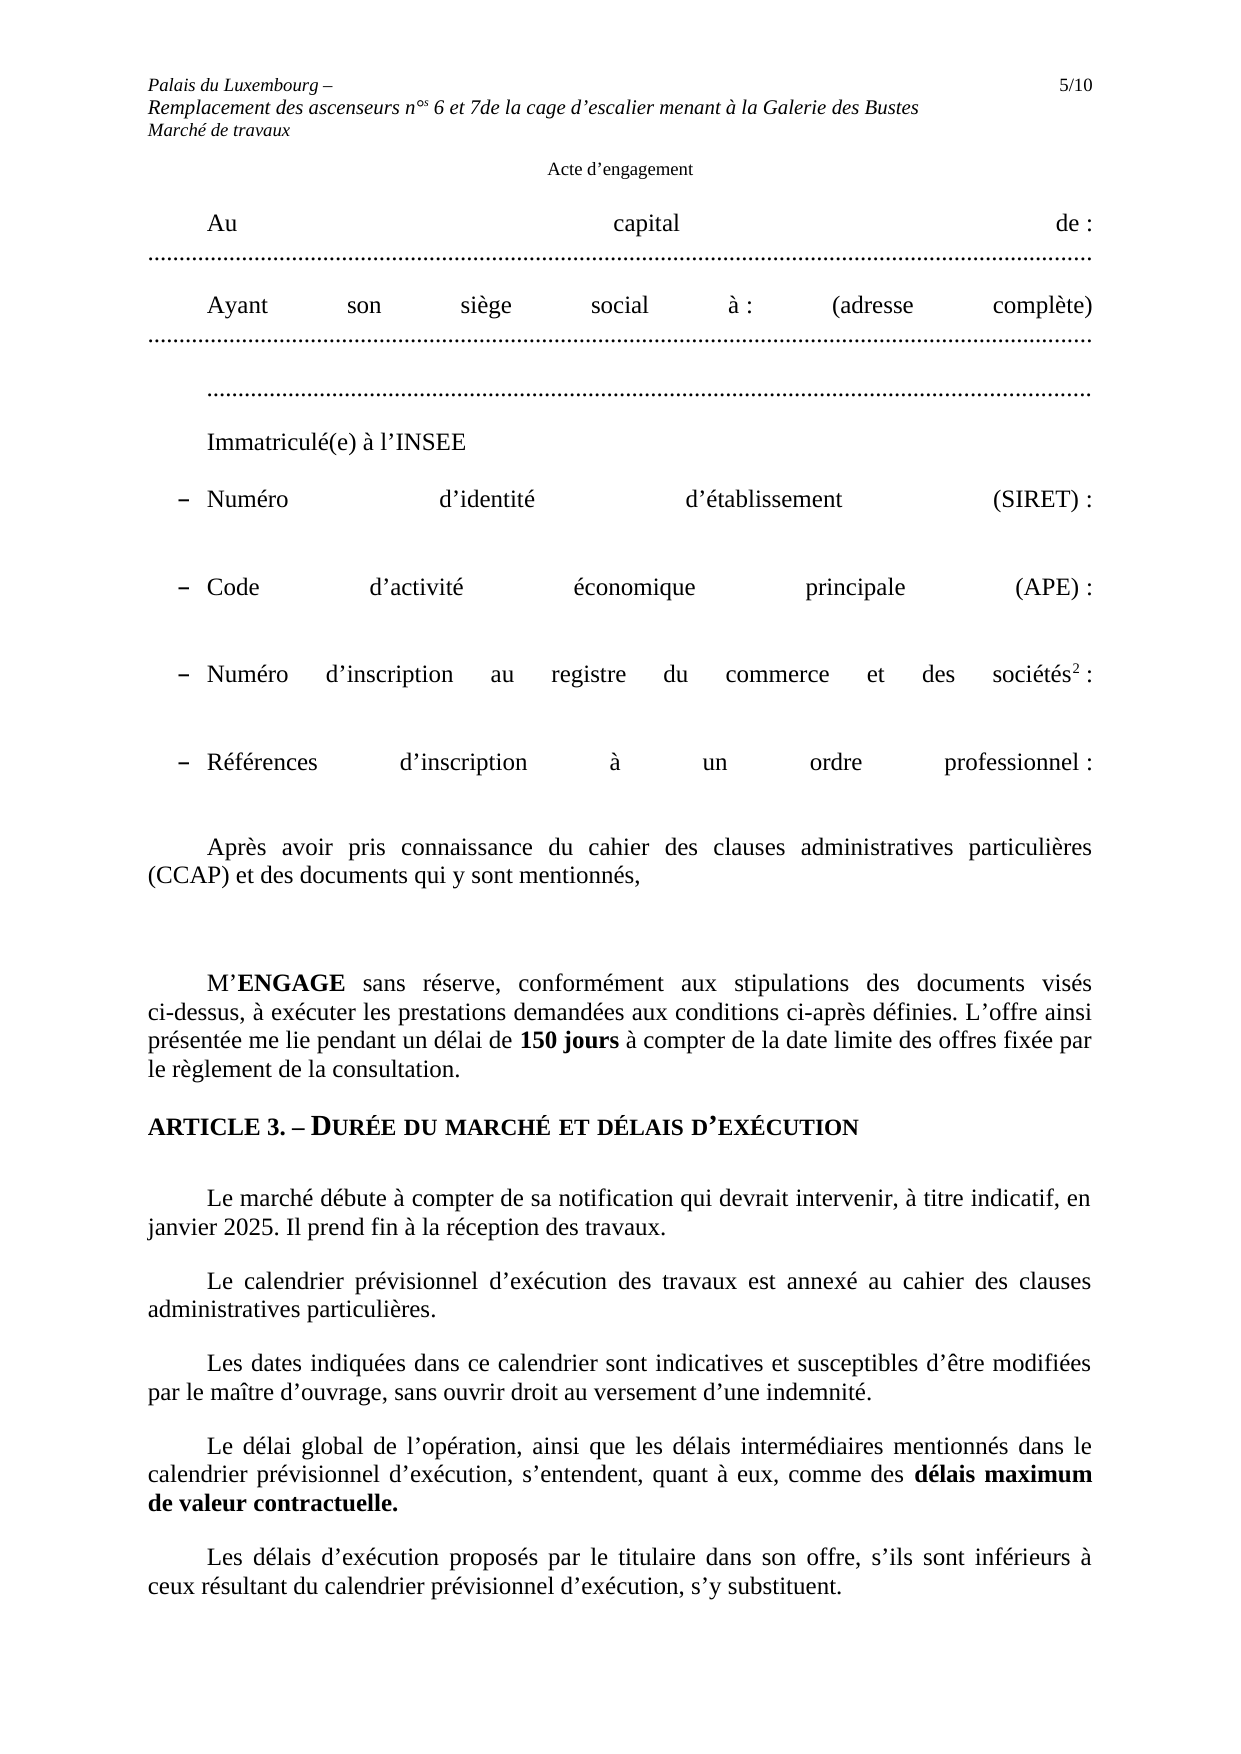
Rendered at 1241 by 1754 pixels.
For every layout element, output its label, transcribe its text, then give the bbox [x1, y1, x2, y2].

text Immatriculé(e) à l’INSEE [148, 427, 1093, 456]
text Après avoir pris connaissance du cahier des clauses administratives particulières (CCAP) et des documents qui y sont mentionnés, [148, 832, 1093, 889]
text Le marché débute à compter de sa notification qui devrait intervenir, à titre indicatif, en janvier 2025. Il prend fin à la réception des travaux. [148, 1183, 1093, 1241]
text Durée du marché et délais d’exécution [148, 1108, 1093, 1142]
list Références d’inscription à un ordre professionnel : [177, 744, 1093, 807]
text Les dates indiquées dans ce calendrier sont indicatives et susceptibles d’être modifiées par le maître d’ouvrage, sans ouvrir droit au versement d’une indemnité. [148, 1348, 1093, 1406]
text M’ENGAGE sans réserve, conformément aux stipulations des documents visés ci-dessus, à exécuter les prestations demandées aux conditions ci-après définies. L’offre ainsi présentée me lie pendant un délai de 150 jours à compter de la date limite des offres fixée par le règlement de la consultation. [148, 968, 1093, 1083]
text Au capital de : [148, 208, 1093, 266]
list Code d’activité économique principale (APE) : [177, 568, 1093, 631]
text Le calendrier prévisionnel d’exécution des travaux est annexé au cahier des clauses administratives particulières. [148, 1266, 1093, 1323]
text Le délai global de l’opération, ainsi que les délais intermédiaires mentionnés dans le calendrier prévisionnel d’exécution, s’entendent, quant à eux, comme des délais maximum de valeur contractuelle. [148, 1431, 1093, 1517]
list Numéro d’inscription au registre du commerce et des sociétés2 : [177, 656, 1093, 719]
text Ayant son siège social à : (adresse complète) [148, 291, 1093, 348]
text Les délais d’exécution proposés par le titulaire dans son offre, s’ils sont inférieurs à ceux résultant du calendrier prévisionnel d’exécution, s’y substituent. [148, 1542, 1093, 1599]
list Numéro d’identité d’établissement (SIRET) : [177, 481, 1093, 543]
